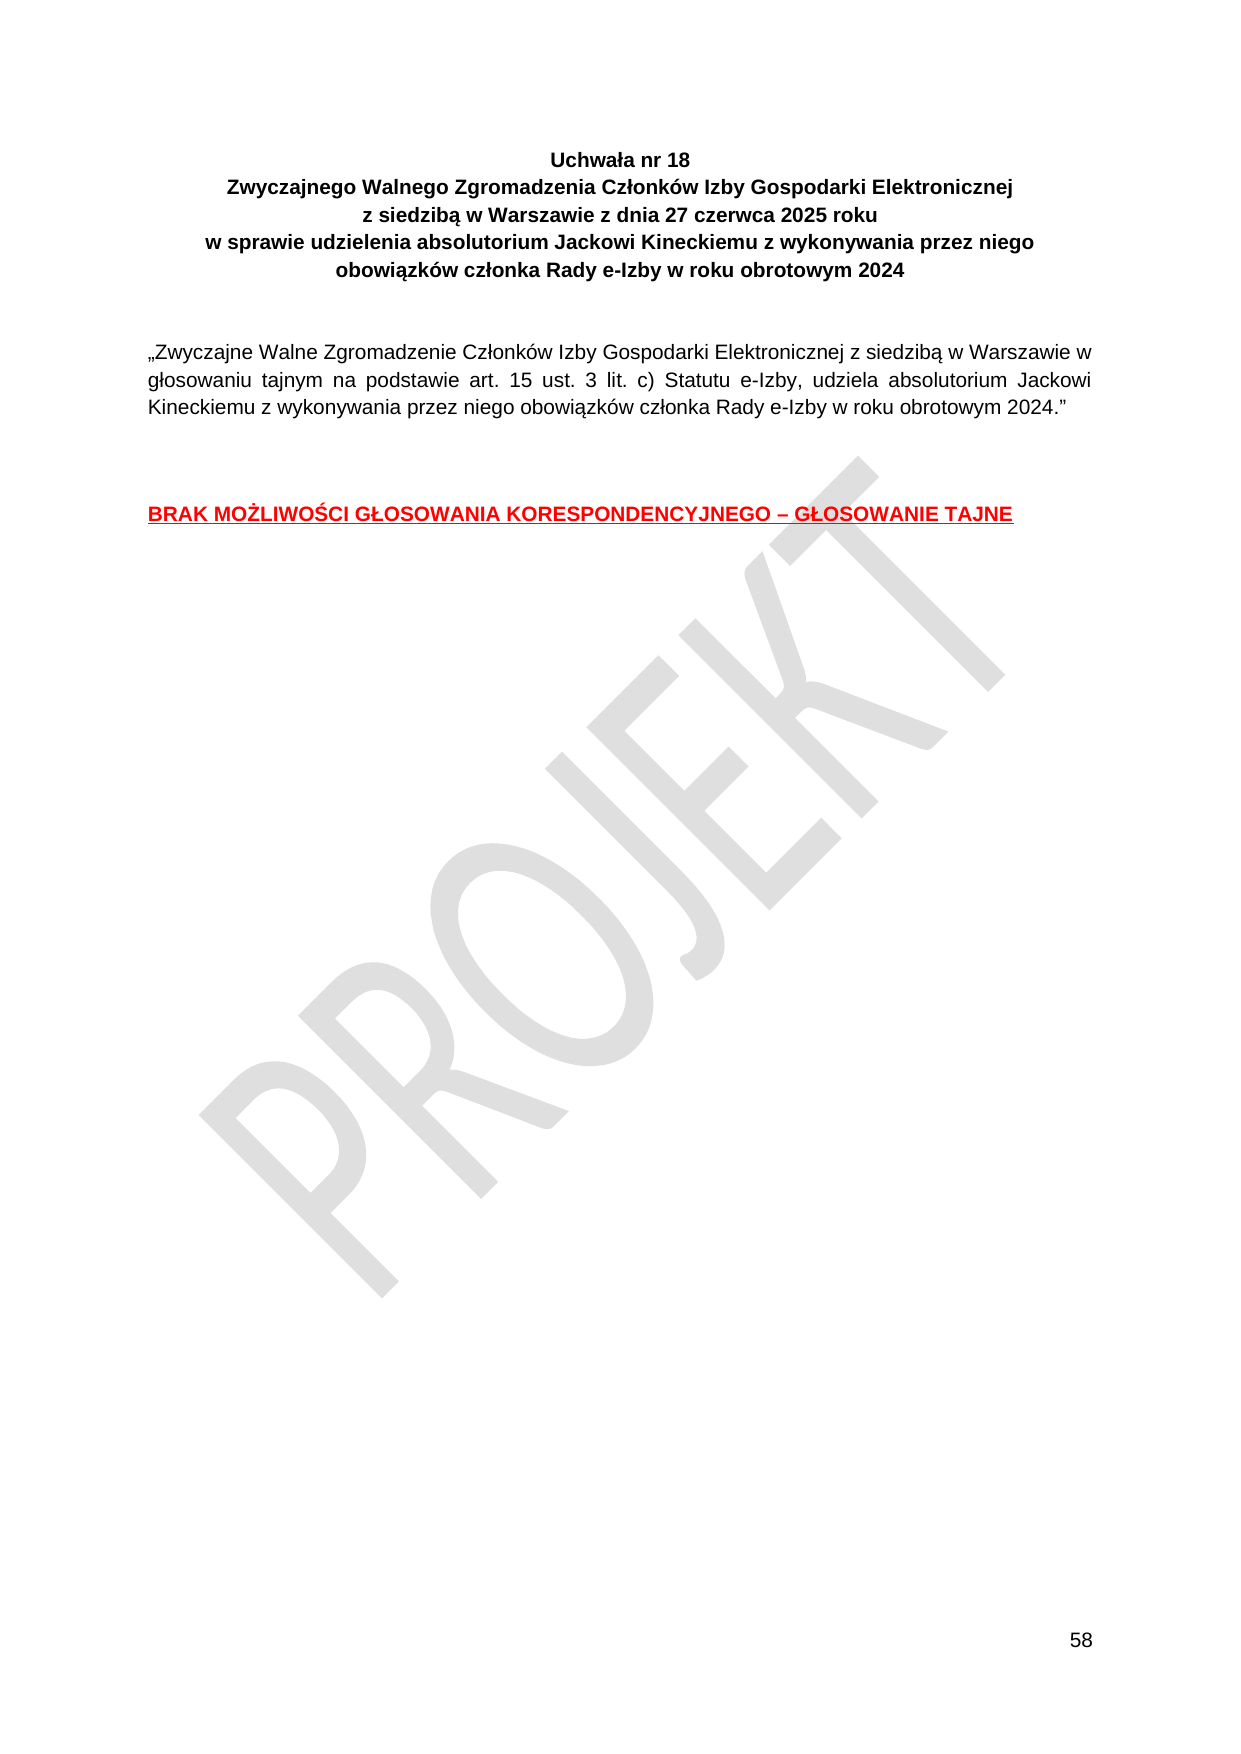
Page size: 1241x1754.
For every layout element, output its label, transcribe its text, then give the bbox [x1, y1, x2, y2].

text „Zwyczajne Walne Zgromadzenie Członków Izby Gospodarki Elektronicznej z siedzibą w Warszawie w głosowaniu tajnym na podstawie art. 15 ust. 3 lit. c) Statutu e-Izby, udziela absolutorium Jackowi Kineckiemu z wykonywania przez niego obowiązków członka Rady e-Izby w roku obrotowym 2024.” [148, 340, 1093, 419]
text z siedzibą w Warszawie z dnia 27 czerwca 2025 roku [148, 203, 1093, 227]
text Uchwała nr 18 [148, 148, 1093, 172]
text w sprawie udzielenia absolutorium Jackowi Kineckiemu z wykonywania przez niego obowiązków członka Rady e-Izby w roku obrotowym 2024 [148, 230, 1093, 282]
text Zwyczajnego Walnego Zgromadzenia Członków Izby Gospodarki Elektronicznej [148, 175, 1093, 199]
text BRAK MOŻLIWOŚCI GŁOSOWANIA KORESPONDENCYJNEGO – GŁOSOWANIE TAJNE [148, 478, 1093, 526]
